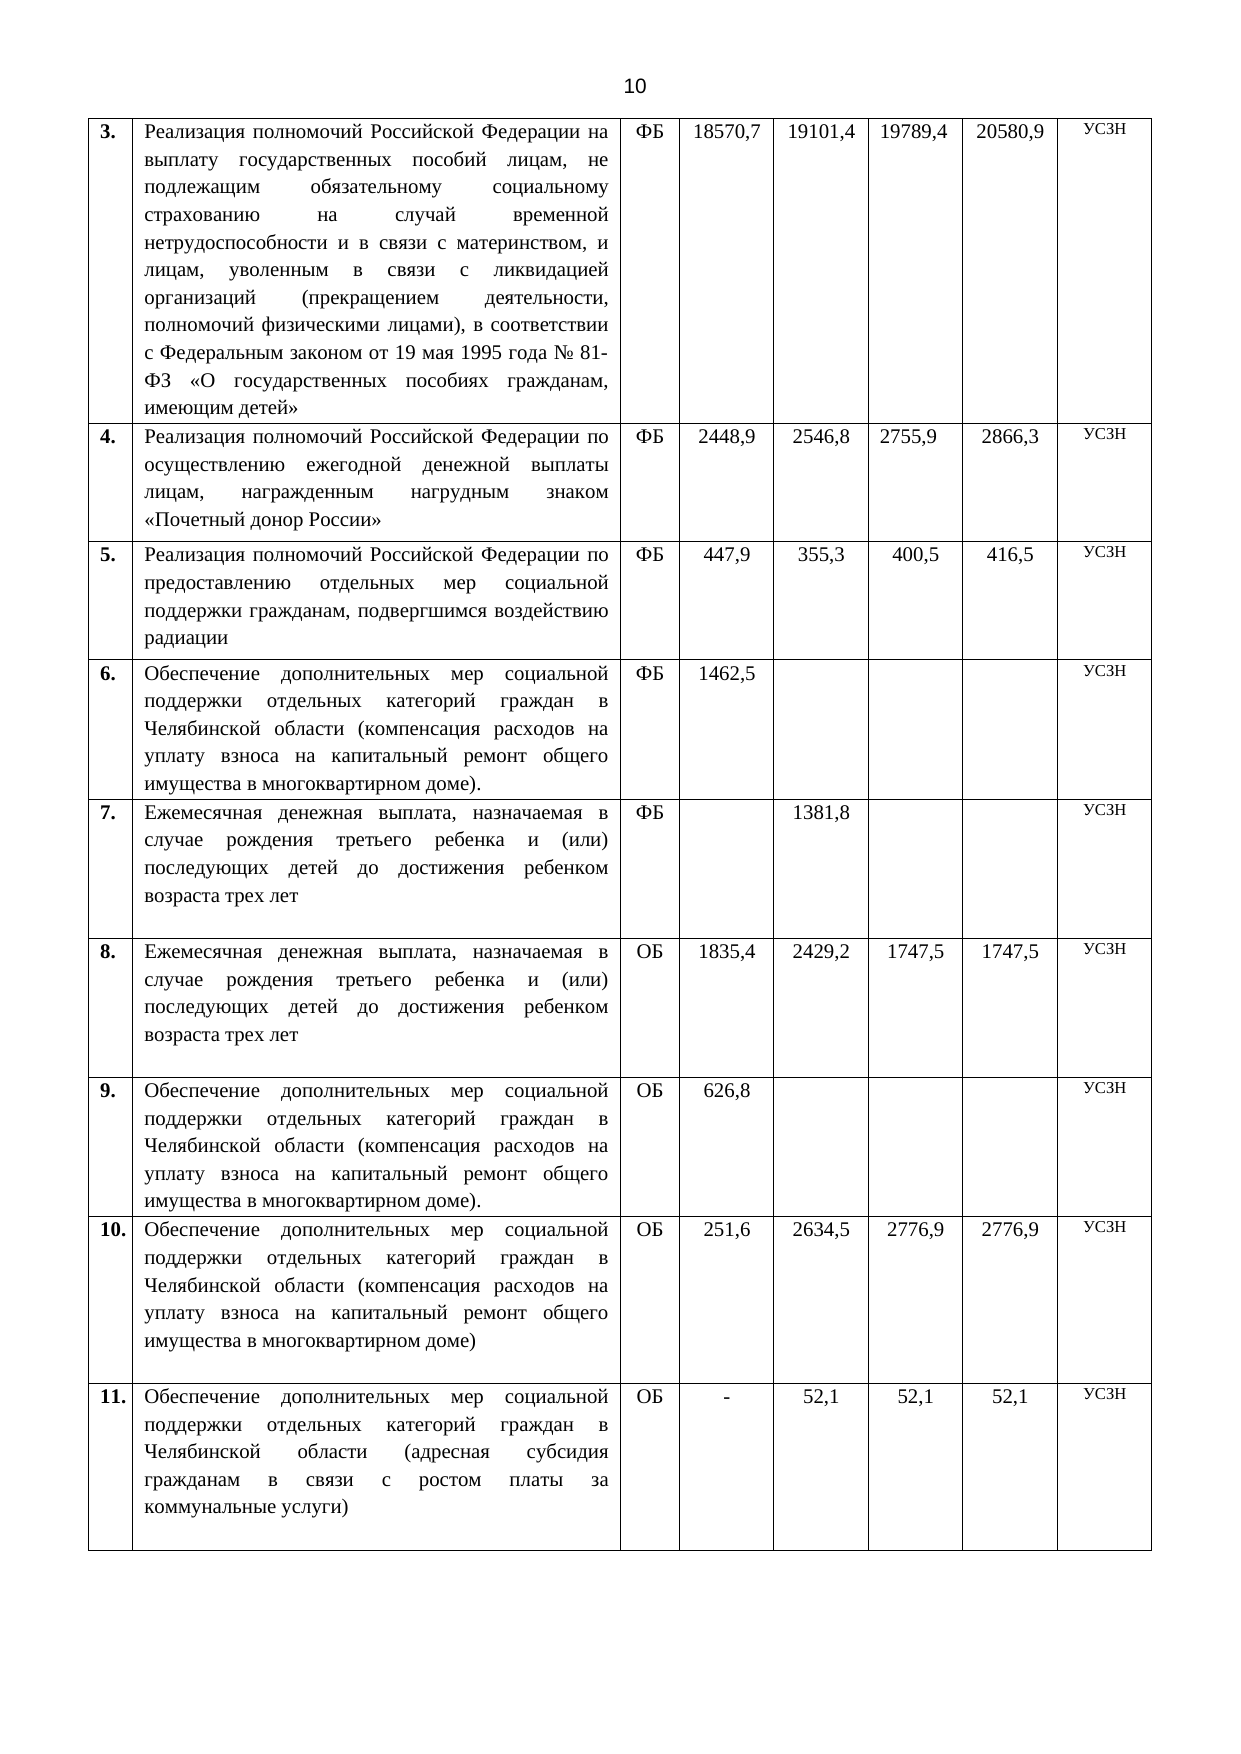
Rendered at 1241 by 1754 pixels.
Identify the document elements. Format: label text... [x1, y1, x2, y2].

table_cell Обеспечение дополнительных мер социальной поддержки отдельных категорий граждан в Челябинской области (компенсация расходов на уплату взноса на капитальный ремонт общего имущества в многоквартирном доме) [133, 1217, 620, 1383]
table_cell 1835,4 [680, 939, 773, 1077]
table_cell [89, 119, 132, 423]
table_cell 2448,9 [680, 424, 773, 541]
table_cell 626,8 [680, 1078, 773, 1216]
table_cell 447,9 [680, 542, 773, 659]
table_cell [963, 800, 1057, 938]
table_cell УСЗН [1058, 1217, 1151, 1383]
table_cell 400,5 [869, 542, 962, 659]
table_cell УСЗН [1058, 660, 1151, 799]
table_cell [963, 1078, 1057, 1216]
table_cell УСЗН [1058, 119, 1151, 423]
table_cell 2755,9 [869, 424, 962, 541]
table_cell УСЗН [1058, 800, 1151, 938]
table_cell [680, 800, 773, 938]
table_cell УСЗН [1058, 1078, 1151, 1216]
table_cell [89, 424, 132, 541]
table_cell [89, 939, 132, 1077]
table_cell 19101,4 [774, 119, 868, 423]
table_cell 2776,9 [869, 1217, 962, 1383]
table_cell [774, 660, 868, 799]
table_cell 251,6 [680, 1217, 773, 1383]
table_cell 52,1 [963, 1384, 1057, 1549]
table_cell 1747,5 [963, 939, 1057, 1077]
table_cell Реализация полномочий Российской Федерации по предоставлению отдельных мер социальной поддержки гражданам, подвергшимся воздействию радиации [133, 542, 620, 659]
table_cell УСЗН [1058, 424, 1151, 541]
table_cell 355,3 [774, 542, 868, 659]
table_cell ФБ [621, 119, 679, 423]
table_cell [869, 800, 962, 938]
table_cell 52,1 [774, 1384, 868, 1549]
table_cell 20580,9 [963, 119, 1057, 423]
table_cell Обеспечение дополнительных мер социальной поддержки отдельных категорий граждан в Челябинской области (компенсация расходов на уплату взноса на капитальный ремонт общего имущества в многоквартирном доме). [133, 660, 620, 799]
table_cell 1462,5 [680, 660, 773, 799]
table_cell [89, 1384, 132, 1549]
table_cell 2866,3 [963, 424, 1057, 541]
table_cell УСЗН [1058, 542, 1151, 659]
table_cell Ежемесячная денежная выплата, назначаемая в случае рождения третьего ребенка и (или) последующих детей до достижения ребенком возраста трех лет [133, 939, 620, 1077]
table_cell ФБ [621, 660, 679, 799]
table_cell 1747,5 [869, 939, 962, 1077]
table_cell [774, 1078, 868, 1216]
table_cell [89, 1078, 132, 1216]
table_cell 18570,7 [680, 119, 773, 423]
table_cell ОБ [621, 1384, 679, 1549]
table_cell УСЗН [1058, 1384, 1151, 1549]
table_cell 19789,4 [869, 119, 962, 423]
table_cell 2634,5 [774, 1217, 868, 1383]
table_cell ФБ [621, 800, 679, 938]
table_cell [963, 660, 1057, 799]
table_cell ФБ [621, 542, 679, 659]
table_cell 2776,9 [963, 1217, 1057, 1383]
table_cell Обеспечение дополнительных мер социальной поддержки отдельных категорий граждан в Челябинской области (адресная субсидия гражданам в связи с ростом платы за коммунальные услуги) [133, 1384, 620, 1549]
table_cell УСЗН [1058, 939, 1151, 1077]
table_cell 416,5 [963, 542, 1057, 659]
table_cell Реализация полномочий Российской Федерации на выплату государственных пособий лицам, не подлежащим обязательному социальному страхованию на случай временной нетрудоспособности и в связи с материнством, и лицам, уволенным в связи с ликвидацией организаций (прекращением деятельности, полномочий физическими лицами), в соответствии с Федеральным законом от 19 мая 1995 года № 81-ФЗ «О государственных пособиях гражданам, имеющим детей» [133, 119, 620, 423]
table_cell [89, 542, 132, 659]
table_cell ФБ [621, 424, 679, 541]
table_cell Ежемесячная денежная выплата, назначаемая в случае рождения третьего ребенка и (или) последующих детей до достижения ребенком возраста трех лет [133, 800, 620, 938]
table_cell ОБ [621, 939, 679, 1077]
table_cell 52,1 [869, 1384, 962, 1549]
table_cell 1381,8 [774, 800, 868, 938]
table_cell [89, 1217, 132, 1383]
table_cell [869, 1078, 962, 1216]
table_cell ОБ [621, 1217, 679, 1383]
table_cell [89, 660, 132, 799]
table_cell 2429,2 [774, 939, 868, 1077]
table_cell - [680, 1384, 773, 1549]
table_cell [869, 660, 962, 799]
table_cell ОБ [621, 1078, 679, 1216]
table_cell Реализация полномочий Российской Федерации по осуществлению ежегодной денежной выплаты лицам, награжденным нагрудным знаком «Почетный донор России» [133, 424, 620, 541]
table_cell [89, 800, 132, 938]
table_cell 2546,8 [774, 424, 868, 541]
table_cell Обеспечение дополнительных мер социальной поддержки отдельных категорий граждан в Челябинской области (компенсация расходов на уплату взноса на капитальный ремонт общего имущества в многоквартирном доме). [133, 1078, 620, 1216]
